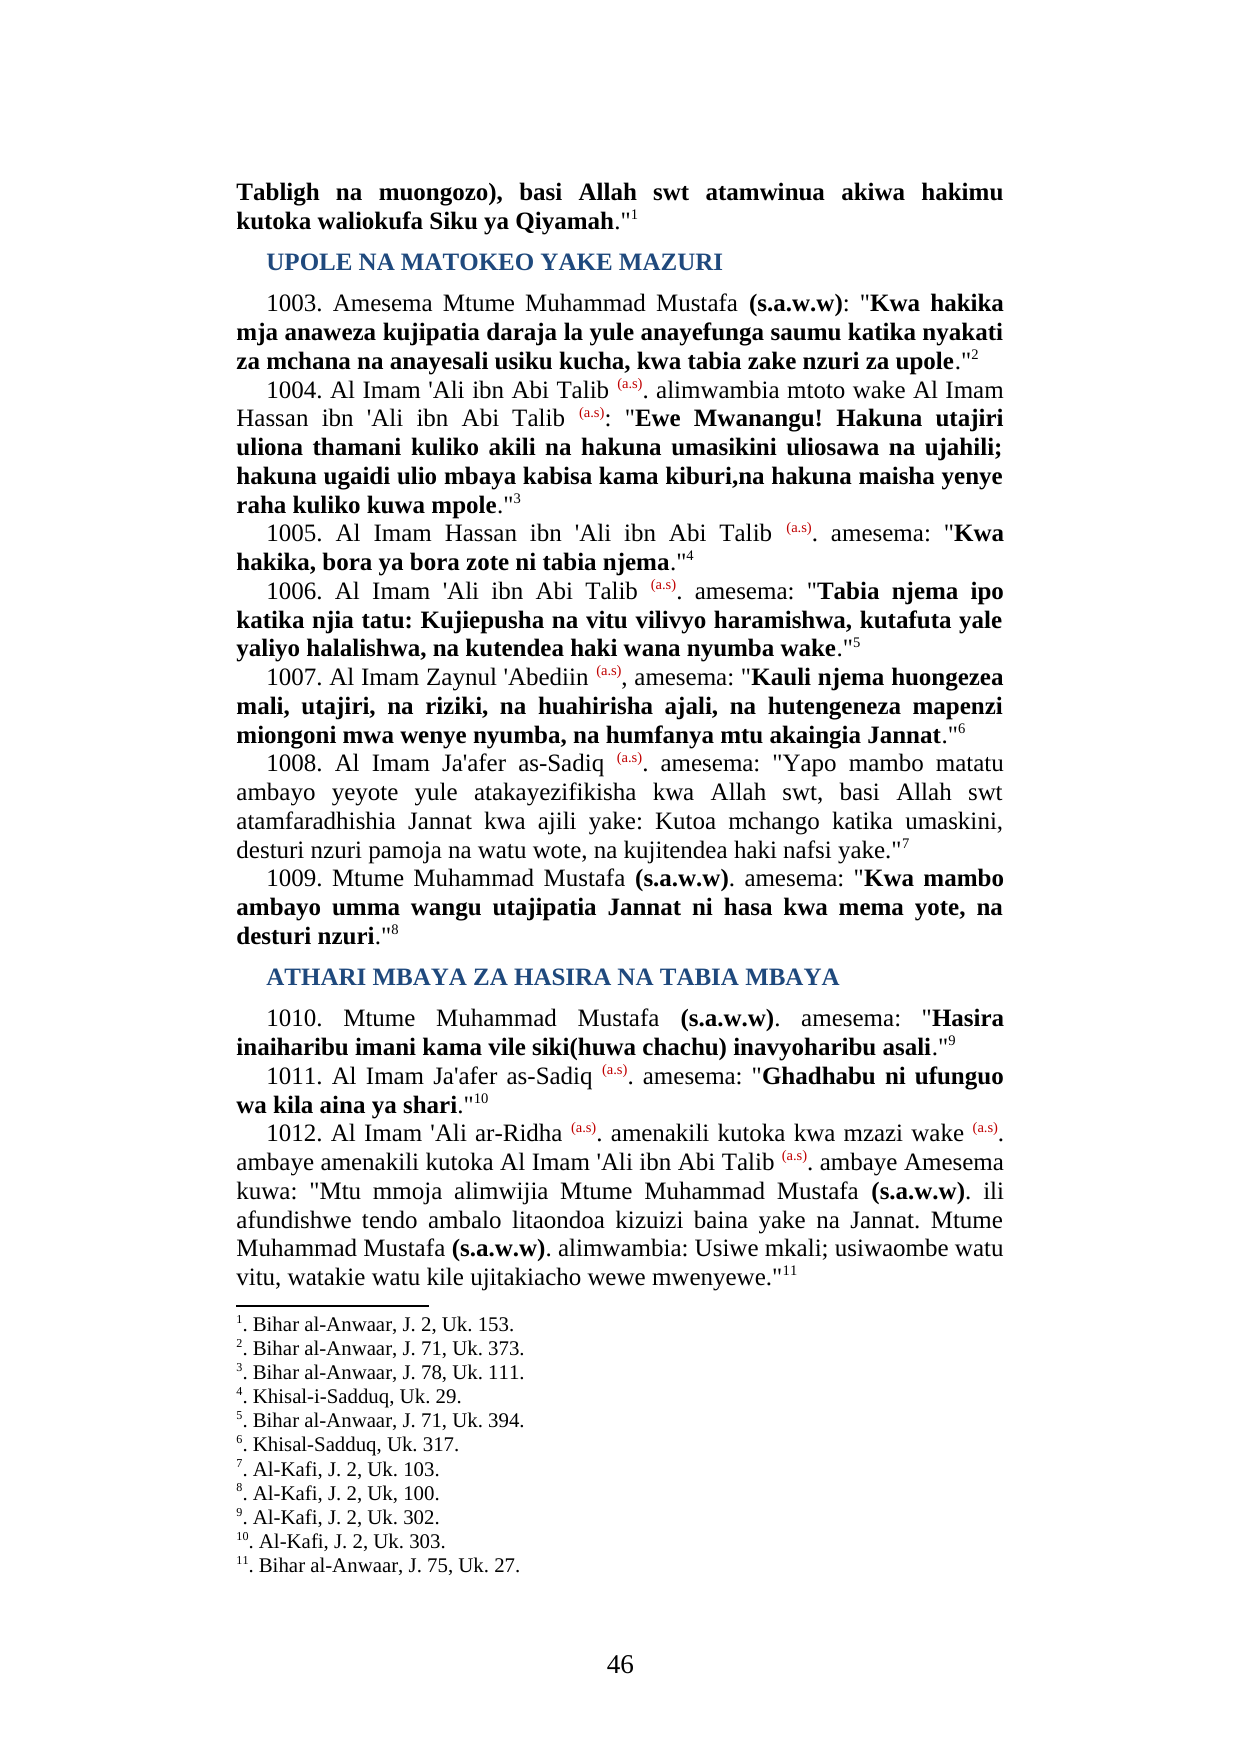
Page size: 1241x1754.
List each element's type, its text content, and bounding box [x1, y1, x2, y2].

text 1010. Mtume Muhammad Mustafa (s.a.w.w). amesema: "Hasira inaiharibu imani kama vile siki(huwa chachu) inavyoharibu asali." [236, 1003, 1004, 1061]
text 1003. Amesema Mtume Muhammad Mustafa (s.a.w.w): "Kwa hakika mja anaweza kujipatia daraja la yule anayefunga saumu katika nyakati za mchana na anayesali usiku kucha, kwa tabia zake nzuri za upole." [236, 288, 1004, 375]
text 1007. Al Imam Zaynul 'Abediin (a.s), amesema: "Kauli njema huongezea mali, utajiri, na riziki, na huahirisha ajali, na hutengeneza mapenzi miongoni mwa wenye nyumba, na humfanya mtu akaingia Jannat." [236, 662, 1004, 748]
subtitle UPOLE NA MATOKEO YAKE MAZURI [236, 247, 1004, 276]
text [236, 177, 1004, 235]
text 1009. Mtume Muhammad Mustafa (s.a.w.w). amesema: "Kwa mambo ambayo umma wangu utajipatia Jannat ni hasa kwa mema yote, na desturi nzuri." [236, 863, 1004, 950]
text 1004. Al Imam 'Ali ibn Abi Talib (a.s). alimwambia mtoto wake Al Imam Hassan ibn 'Ali ibn Abi Talib (a.s): "Ewe Mwanangu! Hakuna utajiri uliona thamani kuliko akili na hakuna umasikini uliosawa na ujahili; hakuna ugaidi ulio mbaya kabisa kama kiburi,na hakuna maisha yenye raha kuliko kuwa mpole." [236, 375, 1004, 518]
text 1006. Al Imam 'Ali ibn Abi Talib (a.s). amesema: "Tabia njema ipo katika njia tatu: Kujiepusha na vitu vilivyo haramishwa, kutafuta yale yaliyo halalishwa, na kutendea haki wana nyumba wake." [236, 576, 1004, 662]
text 1008. Al Imam Ja'afer as-Sadiq (a.s). amesema: "Yapo mambo matatu ambayo yeyote yule atakayezifikisha kwa Allah swt, basi Allah swt atamfaradhishia Jannat kwa ajili yake: Kutoa mchango katika umaskini, desturi nzuri pamoja na watu wote, na kujitendea haki nafsi yake." [236, 748, 1004, 863]
subtitle ATHARI MBAYA ZA HASIRA NA TABIA MBAYA [236, 962, 1004, 991]
text 1011. Al Imam Ja'afer as-Sadiq (a.s). amesema: "Ghadhabu ni ufunguo wa kila aina ya shari." [236, 1061, 1004, 1118]
text 1005. Al Imam Hassan ibn 'Ali ibn Abi Talib (a.s). amesema: "Kwa hakika, bora ya bora zote ni tabia njema." [236, 518, 1004, 576]
text 1012. Al Imam 'Ali ar-Ridha (a.s). amenakili kutoka kwa mzazi wake (a.s). ambaye amenakili kutoka Al Imam 'Ali ibn Abi Talib (a.s). ambaye Amesema kuwa: "Mtu mmoja alimwijia Mtume Muhammad Mustafa (s.a.w.w). ili afundishwe tendo ambalo litaondoa kizuizi baina yake na Jannat. Mtume Muhammad Mustafa (s.a.w.w). alimwambia: Usiwe mkali; usiwaombe watu vitu, watakie watu kile ujitakiacho wewe mwenyewe." [236, 1118, 1004, 1291]
